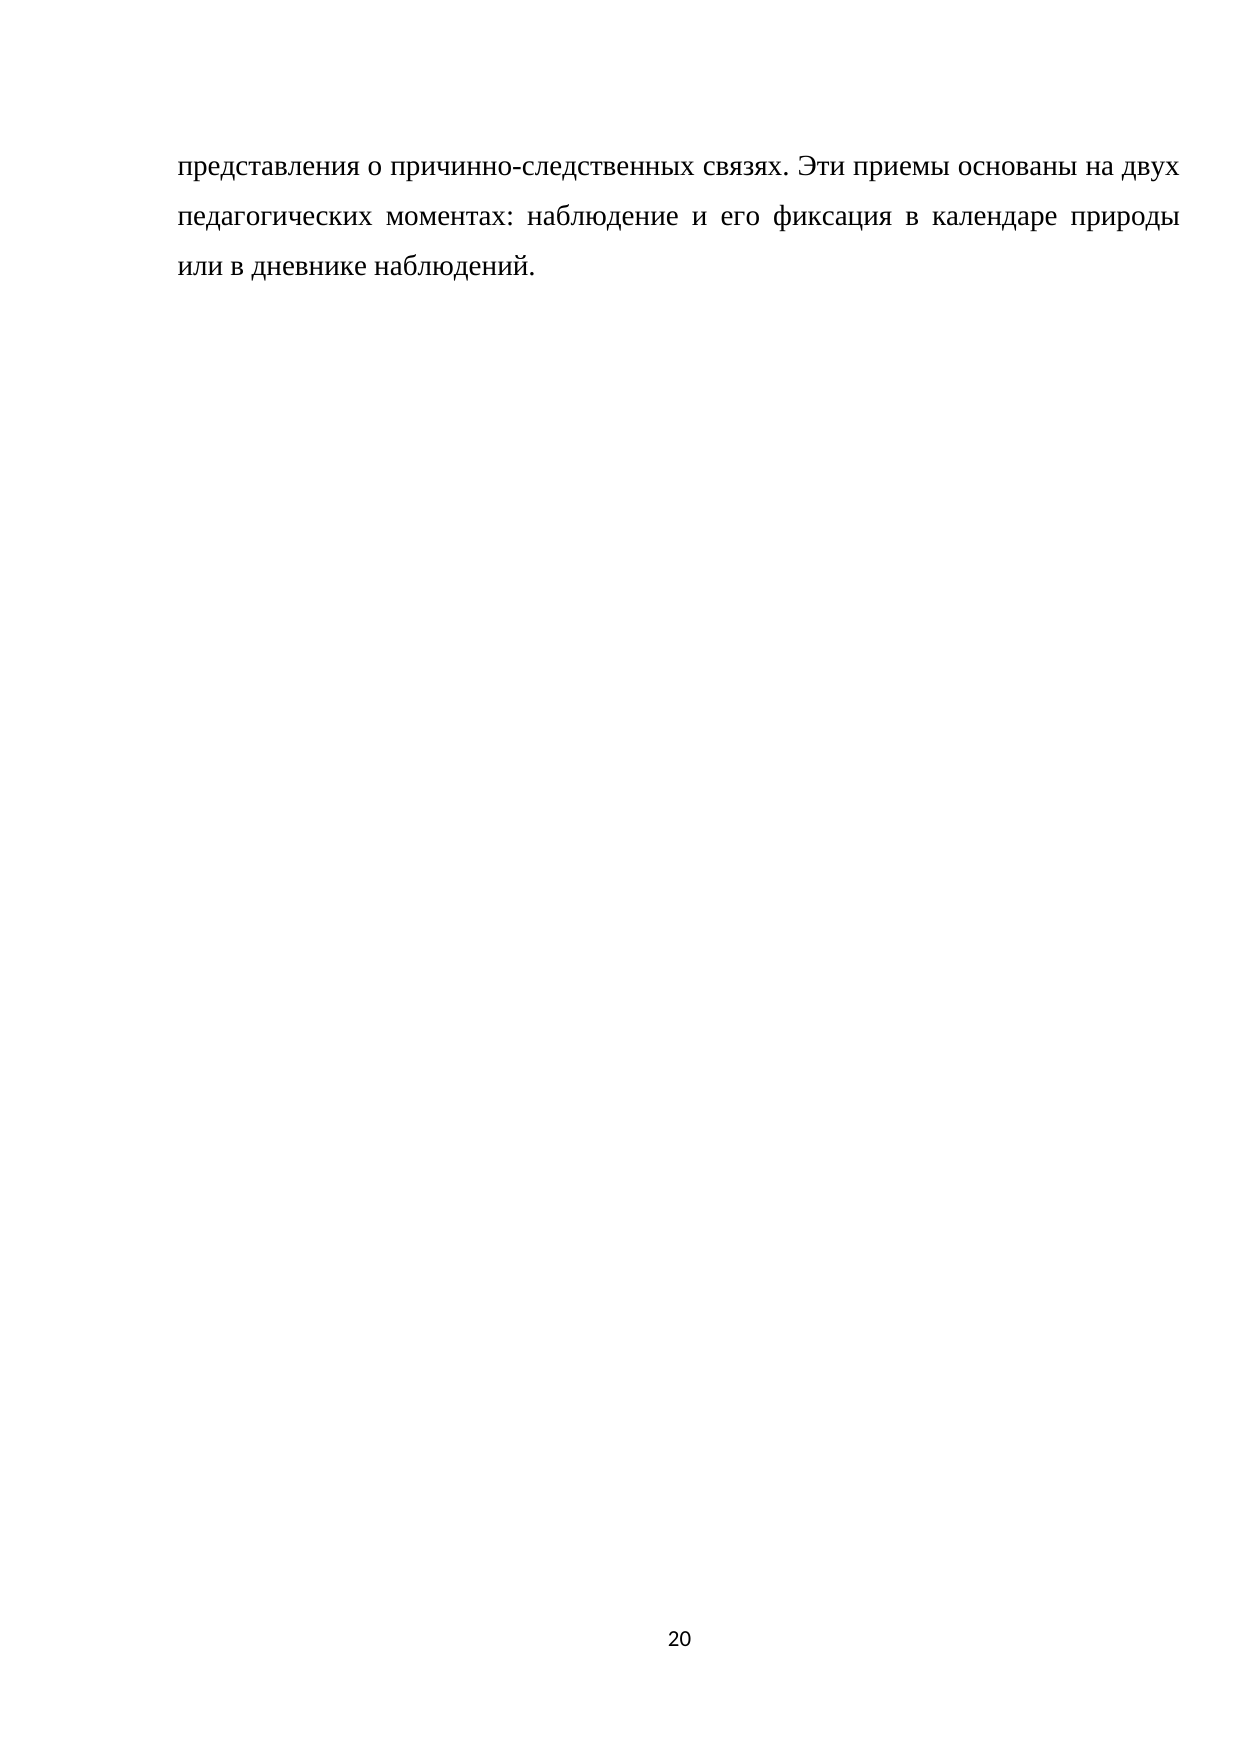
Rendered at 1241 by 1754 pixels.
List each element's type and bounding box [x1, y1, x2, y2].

text [177, 148, 1181, 282]
